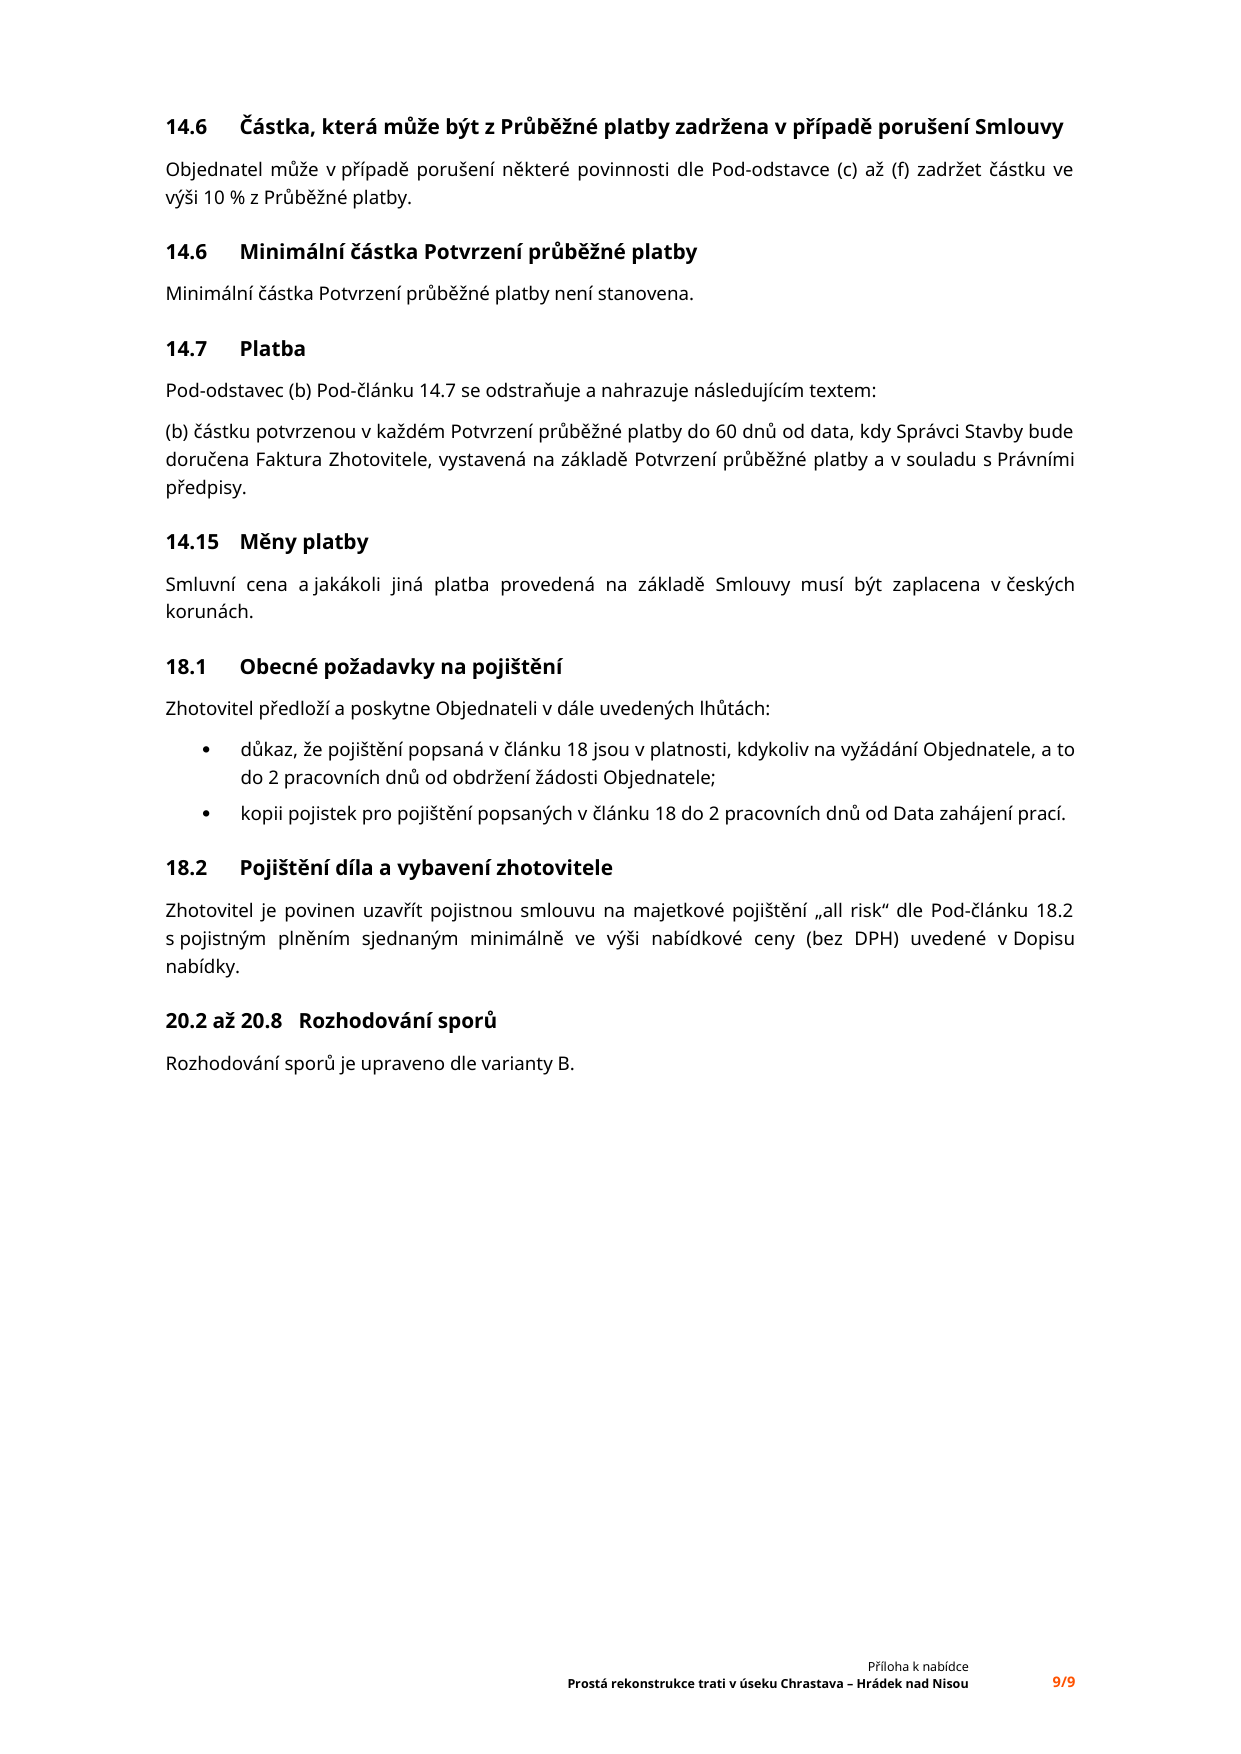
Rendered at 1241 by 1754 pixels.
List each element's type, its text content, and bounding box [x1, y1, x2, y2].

text Smluvní cena a jakákoli jiná platba provedená na základě Smlouvy musí být zaplacena v českých korunách. [165, 571, 1075, 624]
text 20.2 až 20.8 Rozhodování sporů [165, 1006, 1075, 1035]
text (b) částku potvrzenou v každém Potvrzení průběžné platby do 60 dnů od data, kdy Správci Stavby bude doručena Faktura Zhotovitele, vystavená na základě Potvrzení průběžné platby a v souladu s Právními předpisy. [165, 418, 1075, 499]
text Rozhodování sporů je upraveno dle varianty B. [165, 1050, 1075, 1076]
text kopii pojistek pro pojištění popsaných v článku 18 do 2 pracovních dnů od Data zahájení prací. [203, 801, 1075, 826]
text Objednatel může v případě porušení některé povinnosti dle Pod-odstavce (c) až (f) zadržet částku ve výši 10 % z Průběžné platby. [165, 156, 1075, 209]
text důkaz, že pojištění popsaná v článku 18 jsou v platnosti, kdykoliv na vyžádání Objednatele, a to do 2 pracovních dnů od obdržení žádosti Objednatele; [203, 736, 1075, 790]
text Minimální částka Potvrzení průběžné platby není stanovena. [165, 281, 1075, 306]
text Pod-odstavec (b) Pod-článku 14.7 se odstraňuje a nahrazuje následujícím textem: [165, 377, 1075, 403]
text 14.6 Minimální částka Potvrzení průběžné platby [165, 237, 1075, 265]
text 14.6 Částka, která může být z Průběžné platby zadržena v případě porušení Smlouvy [165, 112, 1075, 141]
text Zhotovitel předloží a poskytne Objednateli v dále uvedených lhůtách: [165, 696, 1075, 721]
text Zhotovitel je povinen uzavřít pojistnou smlouvu na majetkové pojištění „all risk“ dle Pod-článku 18.2 s pojistným plněním sjednaným minimálně ve výši nabídkové ceny (bez DPH) uvedené v Dopisu nabídky. [165, 897, 1075, 979]
text 14.7 Platba [165, 334, 1075, 362]
text 18.1 Obecné požadavky na pojištění [165, 652, 1075, 680]
text 18.2 Pojištění díla a vybavení zhotovitele [165, 853, 1075, 882]
text 14.15 Měny platby [165, 527, 1075, 556]
